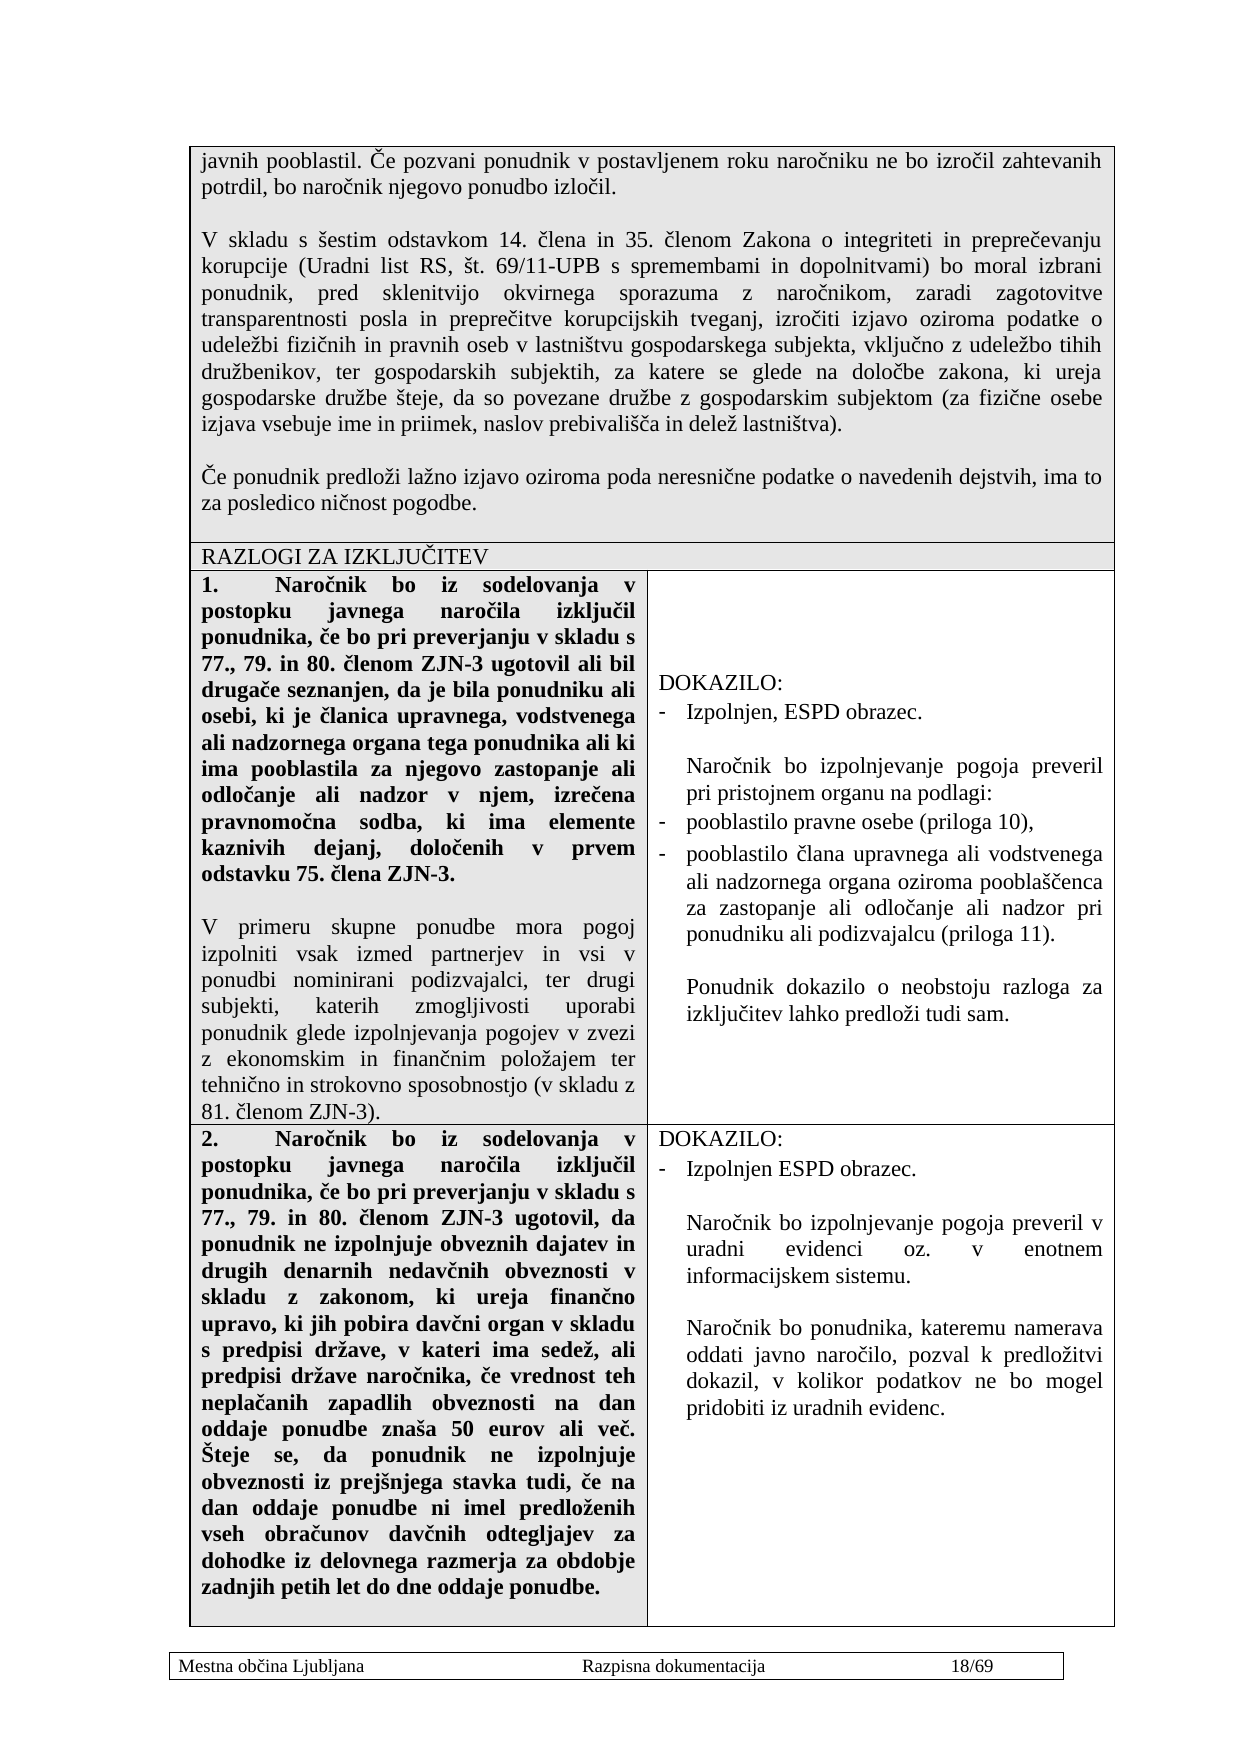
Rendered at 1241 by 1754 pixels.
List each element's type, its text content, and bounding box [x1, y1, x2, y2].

table_cell RAZLOGI ZA IZKLJUČITEV [191, 543, 1114, 569]
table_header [191, 147, 1114, 542]
table_cell Naročnik bo iz sodelovanja v postopku javnega naročila izključil ponudnika, če bo pri preverjanju v skladu s 77., 79. in 80. členom ZJN-3 ugotovil ali bil drugače seznanjen, da je bila ponudniku ali osebi, ki je članica upravnega, vodstvenega ali nadzornega organa tega ponudnika ali ki ima pooblastila za njegovo zastopanje ali odločanje ali nadzor v njem, izrečena pravnomočna sodba, ki ima elemente kaznivih dejanj, določenih v prvem odstavku 75. člena ZJN-3. V primeru skupne ponudbe mora pogoj izpolniti vsak izmed partnerjev in vsi v ponudbi nominirani podizvajalci, ter drugi subjekti, katerih zmogljivosti uporabi ponudnik glede izpolnjevanja pogojev v zvezi z ekonomskim in finančnim položajem ter tehnično in strokovno sposobnostjo (v skladu z 81. členom ZJN-3). [191, 571, 647, 1124]
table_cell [648, 1125, 1114, 1626]
table_cell DOKAZILO: Izpolnjen, ESPD obrazec. Naročnik bo izpolnjevanje pogoja preveril pri pristojnem organu na podlagi: pooblastilo pravne osebe (priloga 10), pooblastilo člana upravnega ali vodstvenega ali nadzornega organa oziroma pooblaščenca za zastopanje ali odločanje ali nadzor pri ponudniku ali podizvajalcu (priloga 11). Ponudnik dokazilo o neobstoju razloga za izključitev lahko predloži tudi sam. [648, 571, 1114, 1124]
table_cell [191, 1125, 647, 1626]
